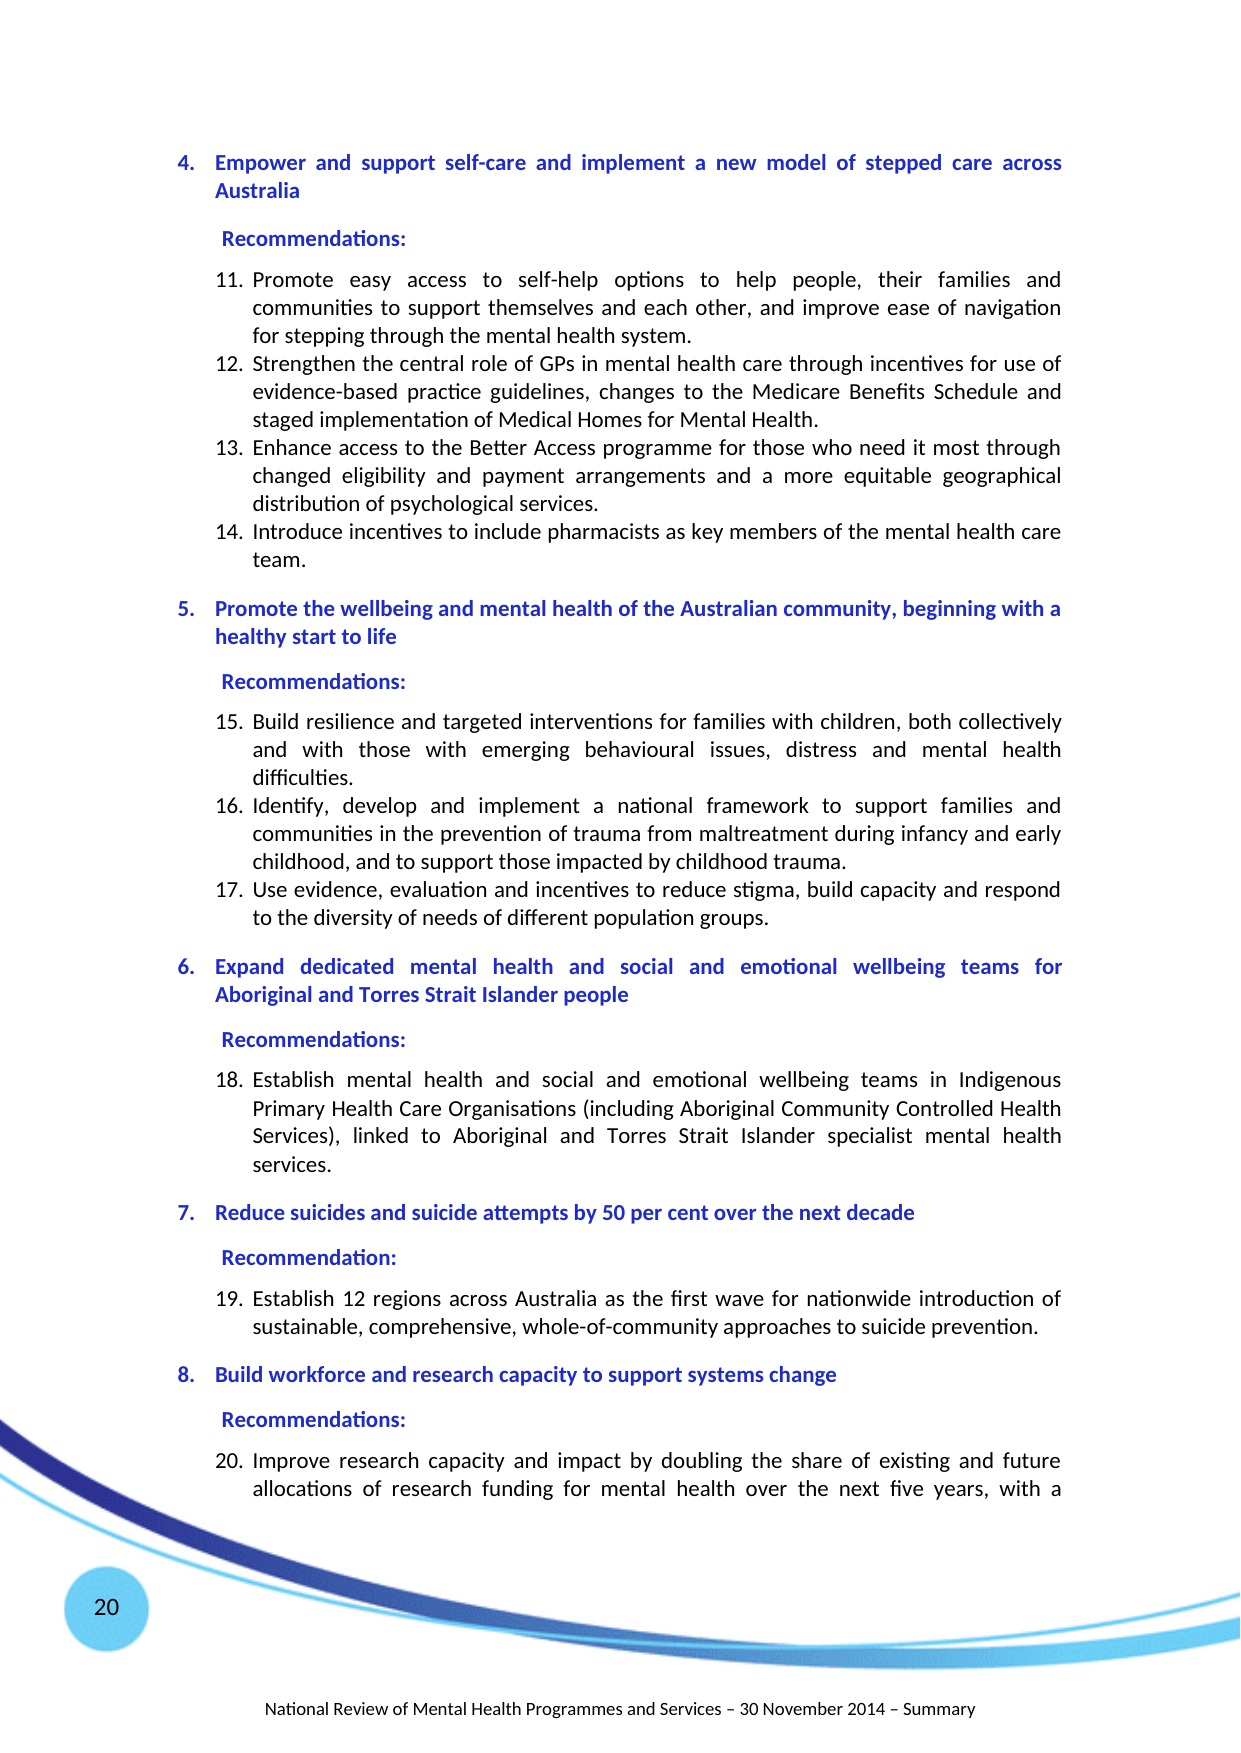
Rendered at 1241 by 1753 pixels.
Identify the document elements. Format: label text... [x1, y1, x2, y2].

list Promote easy access to self-help options to help people, their families and communities to support themselves and each other, and improve ease of navigation for stepping through the mental health system. [215, 265, 1063, 349]
list Enhance access to the Better Access programme for those who need it most through changed eligibility and payment arrangements and a more equitable geographical distribution of psychological services. [215, 433, 1063, 517]
text Recommendations: [221, 1405, 1063, 1433]
list Use evidence, evaluation and incentives to reduce stigma, build capacity and respond to the diversity of needs of different population groups. [215, 876, 1063, 932]
text Recommendations: [221, 667, 1063, 695]
list Identify, develop and implement a national framework to support families and communities in the prevention of trauma from maltreatment during infancy and early childhood, and to support those impacted by childhood trauma. [215, 791, 1063, 876]
list Strengthen the central role of GPs in mental health care through incentives for use of evidence-based practice guidelines, changes to the Medicare Benefits Schedule and staged implementation of Medical Homes for Mental Health. [215, 349, 1063, 433]
list Establish mental health and social and emotional wellbeing teams in Indigenous Primary Health Care Organisations (including Aboriginal Community Controlled Health Services), linked to Aboriginal and Torres Strait Islander specialist mental health services. [215, 1066, 1063, 1178]
list Introduce incentives to include pharmacists as key members of the mental health care team. [215, 517, 1063, 573]
subtitle Promote the wellbeing and mental health of the Australian community, beginning with a healthy start to life [177, 594, 1063, 650]
subtitle Expand dedicated mental health and social and emotional wellbeing teams for Aboriginal and Torres Strait Islander people [177, 952, 1063, 1008]
picture [0, 1411, 1241, 1678]
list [215, 1446, 1063, 1502]
list Build resilience and targeted interventions for families with children, both collectively and with those with emerging behavioural issues, distress and mental health difficulties. [215, 707, 1063, 791]
text Recommendation: [221, 1243, 1063, 1271]
subtitle Build workforce and research capacity to support systems change [177, 1361, 1063, 1389]
subtitle Reduce suicides and suicide attempts by 50 per cent over the next decade [177, 1198, 1063, 1227]
subtitle Empower and support self-care and implement a new model of stepped care across Australia [177, 148, 1063, 204]
text Recommendations: [222, 224, 1063, 253]
list Establish 12 regions across Australia as the first wave for nationwide introduction of sustainable, comprehensive, whole-of-community approaches to suicide prevention. [215, 1284, 1063, 1340]
text Recommendations: [221, 1025, 1063, 1053]
